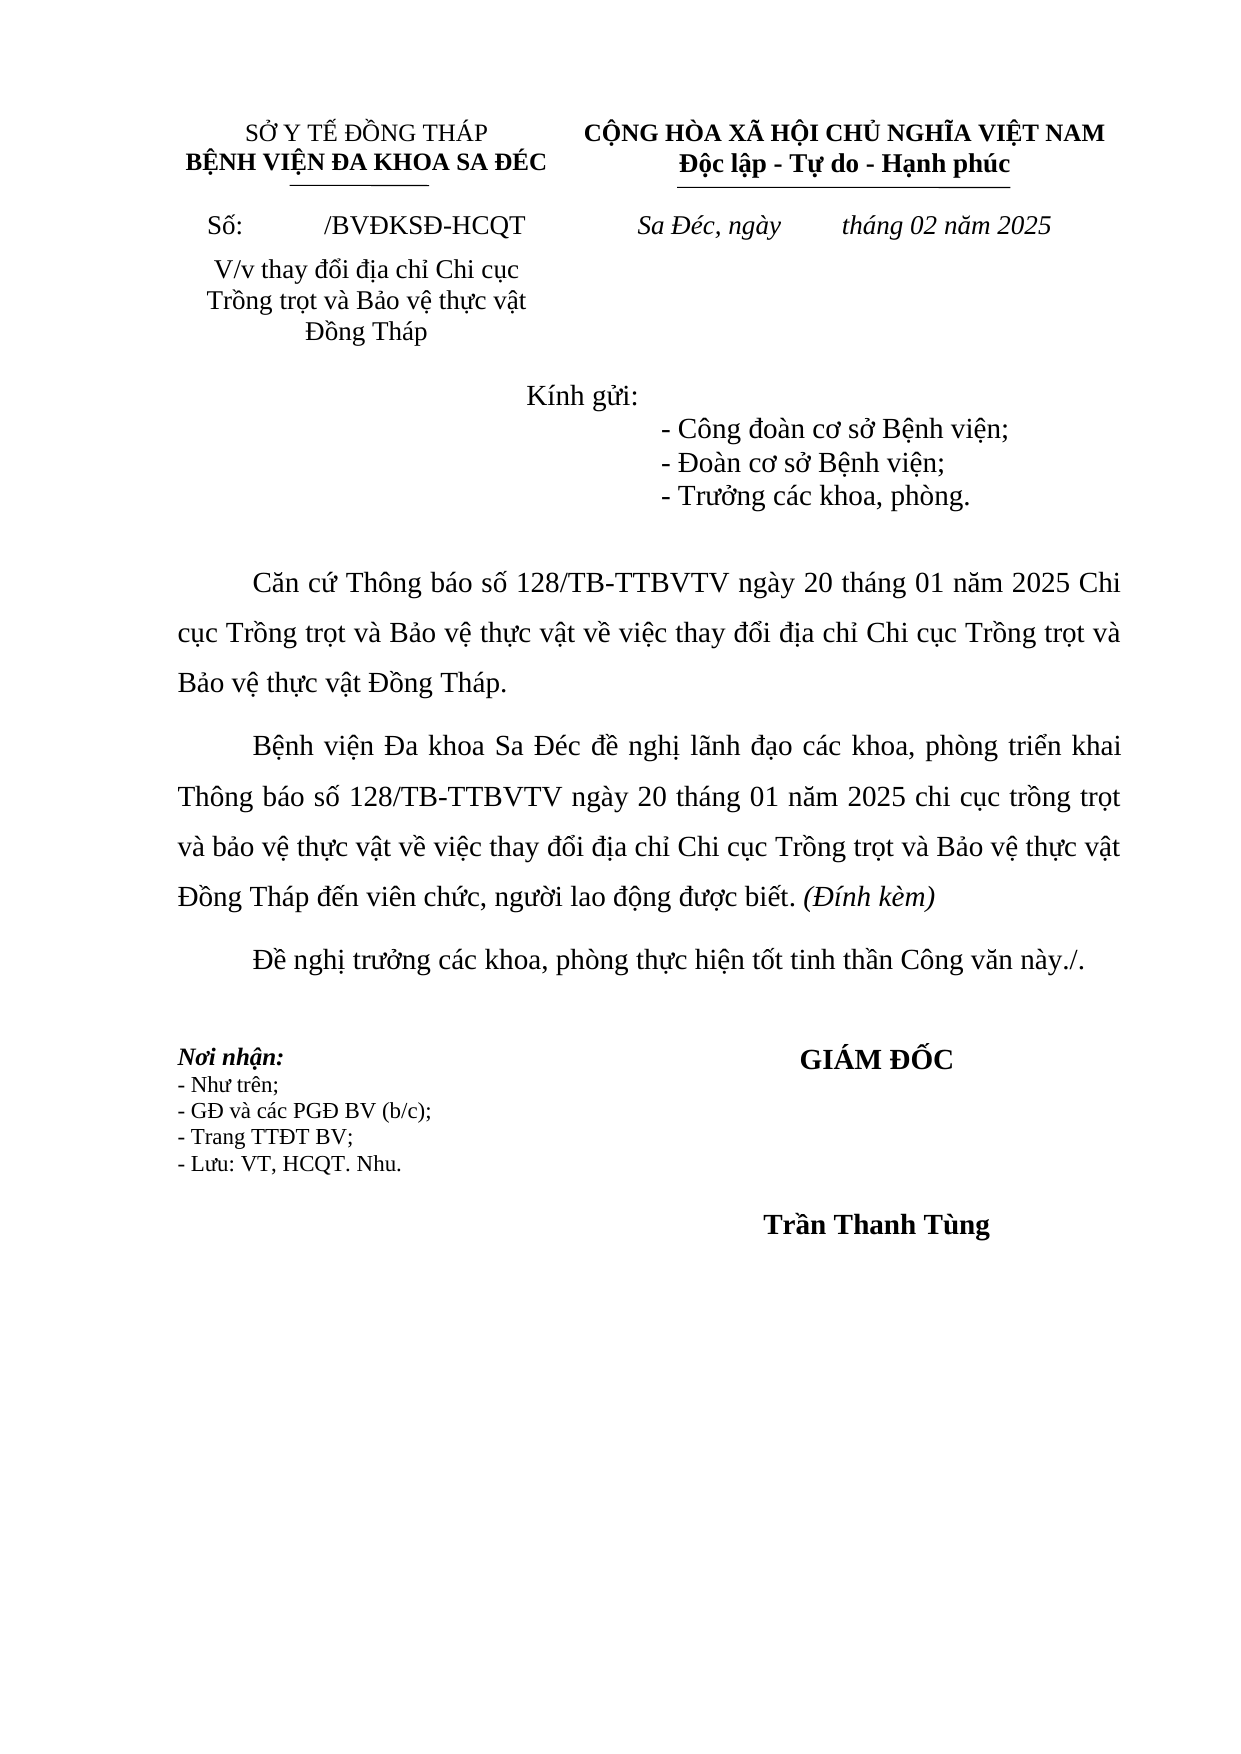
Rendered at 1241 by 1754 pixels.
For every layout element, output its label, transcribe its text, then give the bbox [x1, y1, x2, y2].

table_header Nơi nhận: - Như trên; - GĐ và các PGĐ BV (b/c); - Trang TTĐT BV; - Lưu: VT, HCQT. Nhu. [166, 1042, 620, 1241]
text Đề nghị trưởng các khoa, phòng thực hiện tốt tinh thần Công văn này./. [177, 942, 1122, 976]
table_header CỘNG HÒA XÃ HỘI CHỦ NGHĨA VIỆT NAM Độc lập - Tự do - Hạnh phúc [561, 118, 1128, 191]
table_header SỞ Y TẾ ĐỒNG THÁP BỆNH VIỆN ĐA KHOA SA ĐÉC [171, 118, 561, 191]
table_header GIÁM ĐỐC Trần Thanh Tùng [620, 1042, 1133, 1241]
table_header Kính gửi: [166, 378, 649, 512]
table_cell Sa Đéc, ngày tháng 02 năm 2025 [561, 191, 1128, 378]
table_cell Số: /BVĐKSĐ-HCQT V/v thay đổi địa chỉ Chi cục Trồng trọt và Bảo vệ thực vật Đồng Tháp [171, 191, 561, 378]
text Căn cứ Thông báo số 128/TB-TTBVTV ngày 20 tháng 01 năm 2025 Chi cục Trồng trọt và Bảo vệ thực vật về việc thay đổi địa chỉ Chi cục Trồng trọt và Bảo vệ thực vật Đồng Tháp. [177, 565, 1122, 699]
table_header - Công đoàn cơ sở Bệnh viện; - Đoàn cơ sở Bệnh viện; - Trưởng các khoa, phòng. [650, 378, 1133, 512]
text Bệnh viện Đa khoa Sa Đéc đề nghị lãnh đạo các khoa, phòng triển khai Thông báo số 128/TB-TTBVTV ngày 20 tháng 01 năm 2025 chi cục trồng trọt và bảo vệ thực vật về việc thay đổi địa chỉ Chi cục Trồng trọt và Bảo vệ thực vật Đồng Tháp đến viên chức, người lao động được biết. (Đính kèm) [177, 728, 1122, 913]
